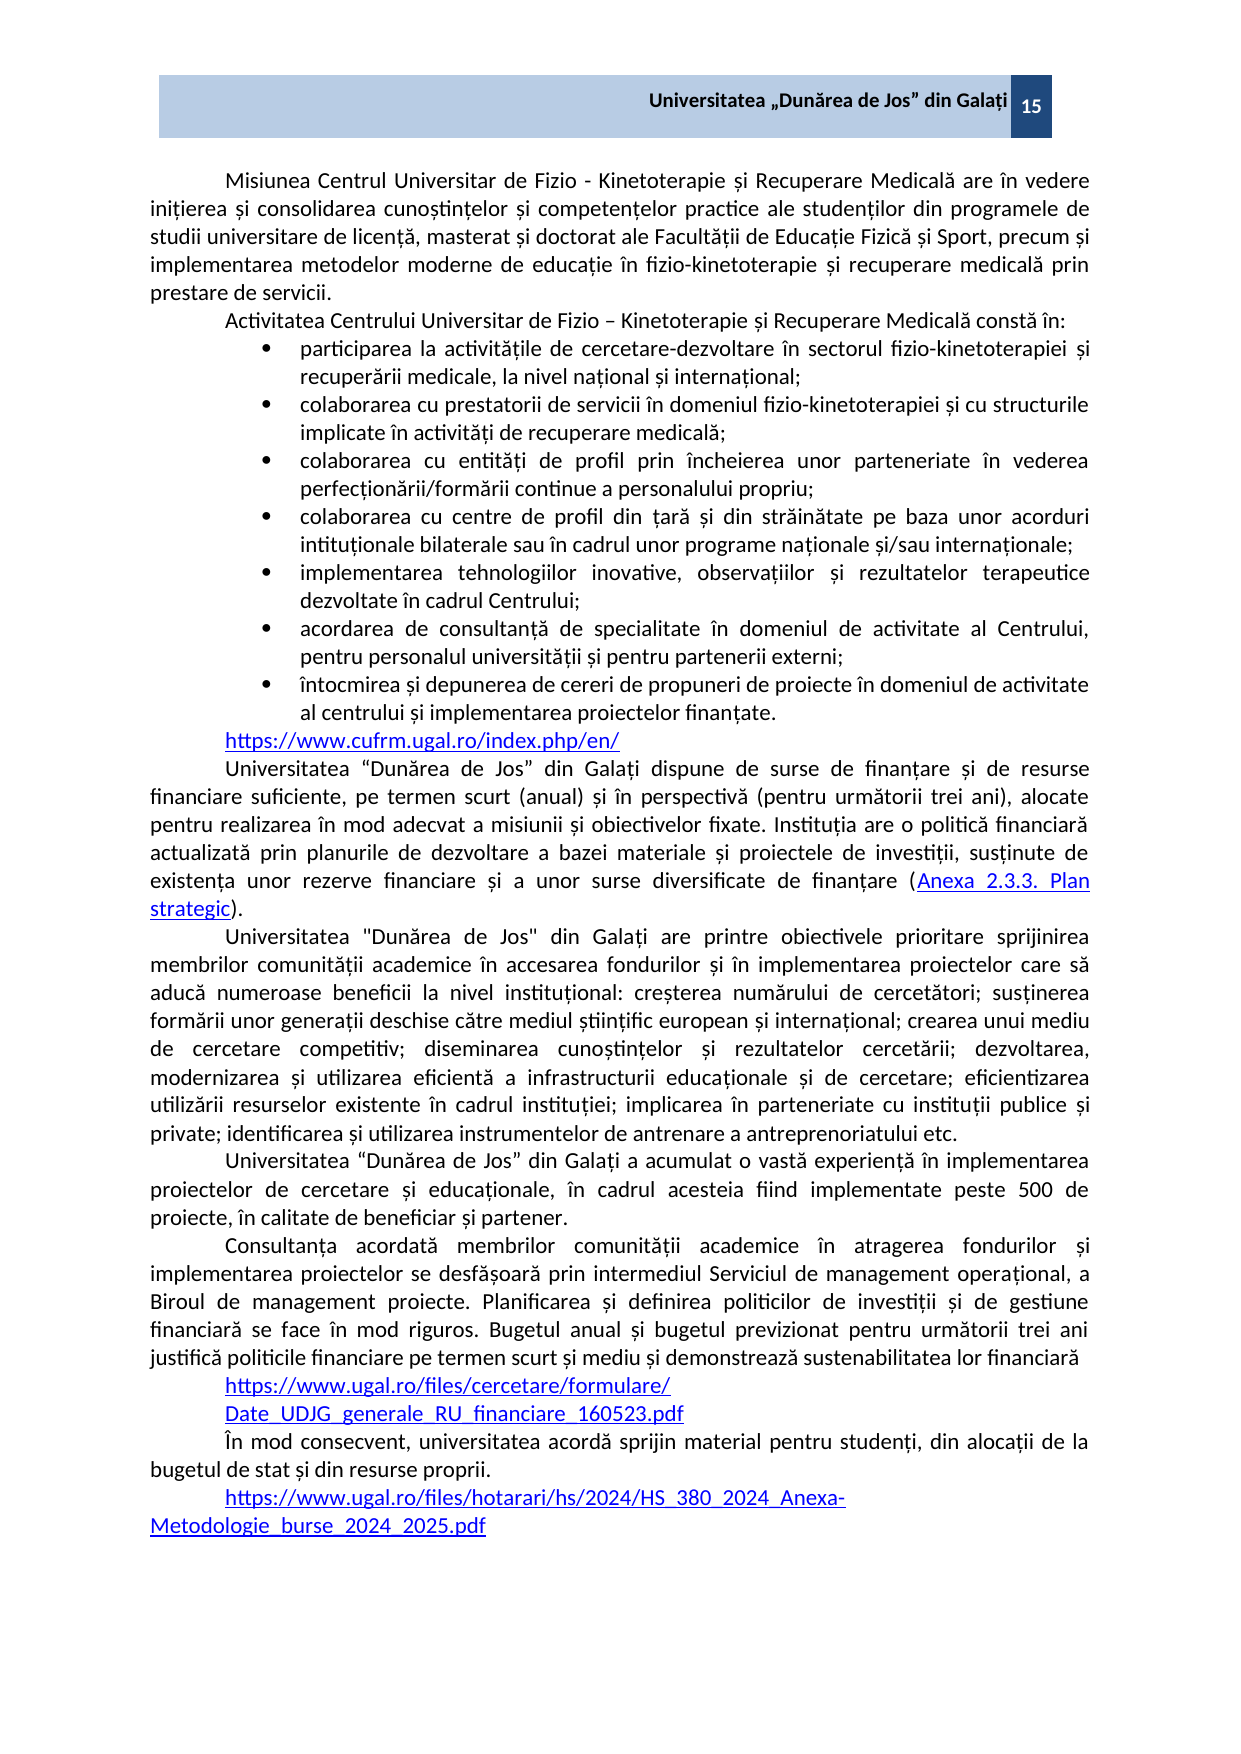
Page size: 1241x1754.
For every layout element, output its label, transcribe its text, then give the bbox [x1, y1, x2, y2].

text https://www.ugal.ro/files/cercetare/formulare/Date_UDJG_generale_RU_financiare_160523.pdf [225, 1371, 1090, 1427]
text Universitatea “Dunărea de Jos” din Galați dispune de surse de finanţare şi de resurse financiare suficiente, pe termen scurt (anual) şi în perspectivă (pentru următorii trei ani), alocate pentru realizarea în mod adecvat a misiunii şi obiectivelor fixate. Instituţia are o politică financiară actualizată prin planurile de dezvoltare a bazei materiale şi proiectele de investiţii, susţinute de existenţa unor rezerve financiare şi a unor surse diversificate de finanţare (Anexa 2.3.3. Plan strategic). [150, 754, 1090, 922]
list colaborarea cu centre de profil din țară și din străinătate pe baza unor acorduri intituționale bilaterale sau în cadrul unor programe naționale și/sau internaționale; [262, 502, 1090, 558]
list colaborarea cu entități de profil prin încheierea unor parteneriate în vederea perfecționării/formării continue a personalului propriu; [262, 446, 1090, 502]
list colaborarea cu prestatorii de servicii în domeniul fizio-kinetoterapiei şi cu structurile implicate în activități de recuperare medicală; [262, 390, 1090, 446]
text Misiunea Centrul Universitar de Fizio - Kinetoterapie și Recuperare Medicală are în vedere inițierea și consolidarea cunoștințelor și competențelor practice ale studenților din programele de studii universitare de licență, masterat și doctorat ale Facultății de Educație Fizică și Sport, precum și implementarea metodelor moderne de educaţie în fizio-kinetoterapie și recuperare medicală prin prestare de servicii. [150, 166, 1090, 306]
text În mod consecvent, universitatea acordă sprijin material pentru studenţi, din alocaţii de la bugetul de stat şi din resurse proprii. [150, 1427, 1090, 1483]
text https://www.ugal.ro/files/hotarari/hs/2024/HS_380_2024_Anexa-Metodologie_burse_2024_2025.pdf [150, 1483, 1090, 1539]
text Universitatea “Dunărea de Jos” din Galați a acumulat o vastă experiență în implementarea proiectelor de cercetare și educaționale, în cadrul acesteia fiind implementate peste 500 de proiecte, în calitate de beneficiar și partener. [150, 1147, 1090, 1231]
list întocmirea și depunerea de cereri de propuneri de proiecte în domeniul de activitate al centrului și implementarea proiectelor finanțate. [262, 670, 1090, 726]
list acordarea de consultanță de specialitate în domeniul de activitate al Centrului, pentru personalul universității și pentru partenerii externi; [262, 614, 1090, 670]
text Activitatea Centrului Universitar de Fizio – Kinetoterapie și Recuperare Medicală constă în: [150, 306, 1090, 334]
text Consultanța acordată membrilor comunității academice în atragerea fondurilor și implementarea proiectelor se desfășoară prin intermediul Serviciul de management operațional, a Biroul de management proiecte. Planificarea şi definirea politicilor de investiţii şi de gestiune financiară se face în mod riguros. Bugetul anual şi bugetul previzionat pentru următorii trei ani justifică politicile financiare pe termen scurt şi mediu şi demonstrează sustenabilitatea lor financiară [150, 1231, 1090, 1371]
list participarea la activitățile de cercetare-dezvoltare în sectorul fizio-kinetoterapiei și recuperării medicale, la nivel național și internațional; [262, 334, 1090, 390]
text https://www.cufrm.ugal.ro/index.php/en/ [225, 726, 1090, 754]
text Universitatea "Dunărea de Jos" din Galați are printre obiectivele prioritare sprijinirea membrilor comunității academice în accesarea fondurilor și în implementarea proiectelor care să aducă numeroase beneficii la nivel instituțional: creșterea numărului de cercetători; susținerea formării unor generații deschise către mediul științific european și internațional; crearea unui mediu de cercetare competitiv; diseminarea cunoștințelor și rezultatelor cercetării; dezvoltarea, modernizarea și utilizarea eficientă a infrastructurii educaționale și de cercetare; eficientizarea utilizării resurselor existente în cadrul instituției; implicarea în parteneriate cu instituții publice și private; identificarea și utilizarea instrumentelor de antrenare a antreprenoriatului etc. [150, 922, 1090, 1147]
list implementarea tehnologiilor inovative, observaţiilor și rezultatelor terapeutice dezvoltate în cadrul Centrului; [262, 558, 1090, 614]
